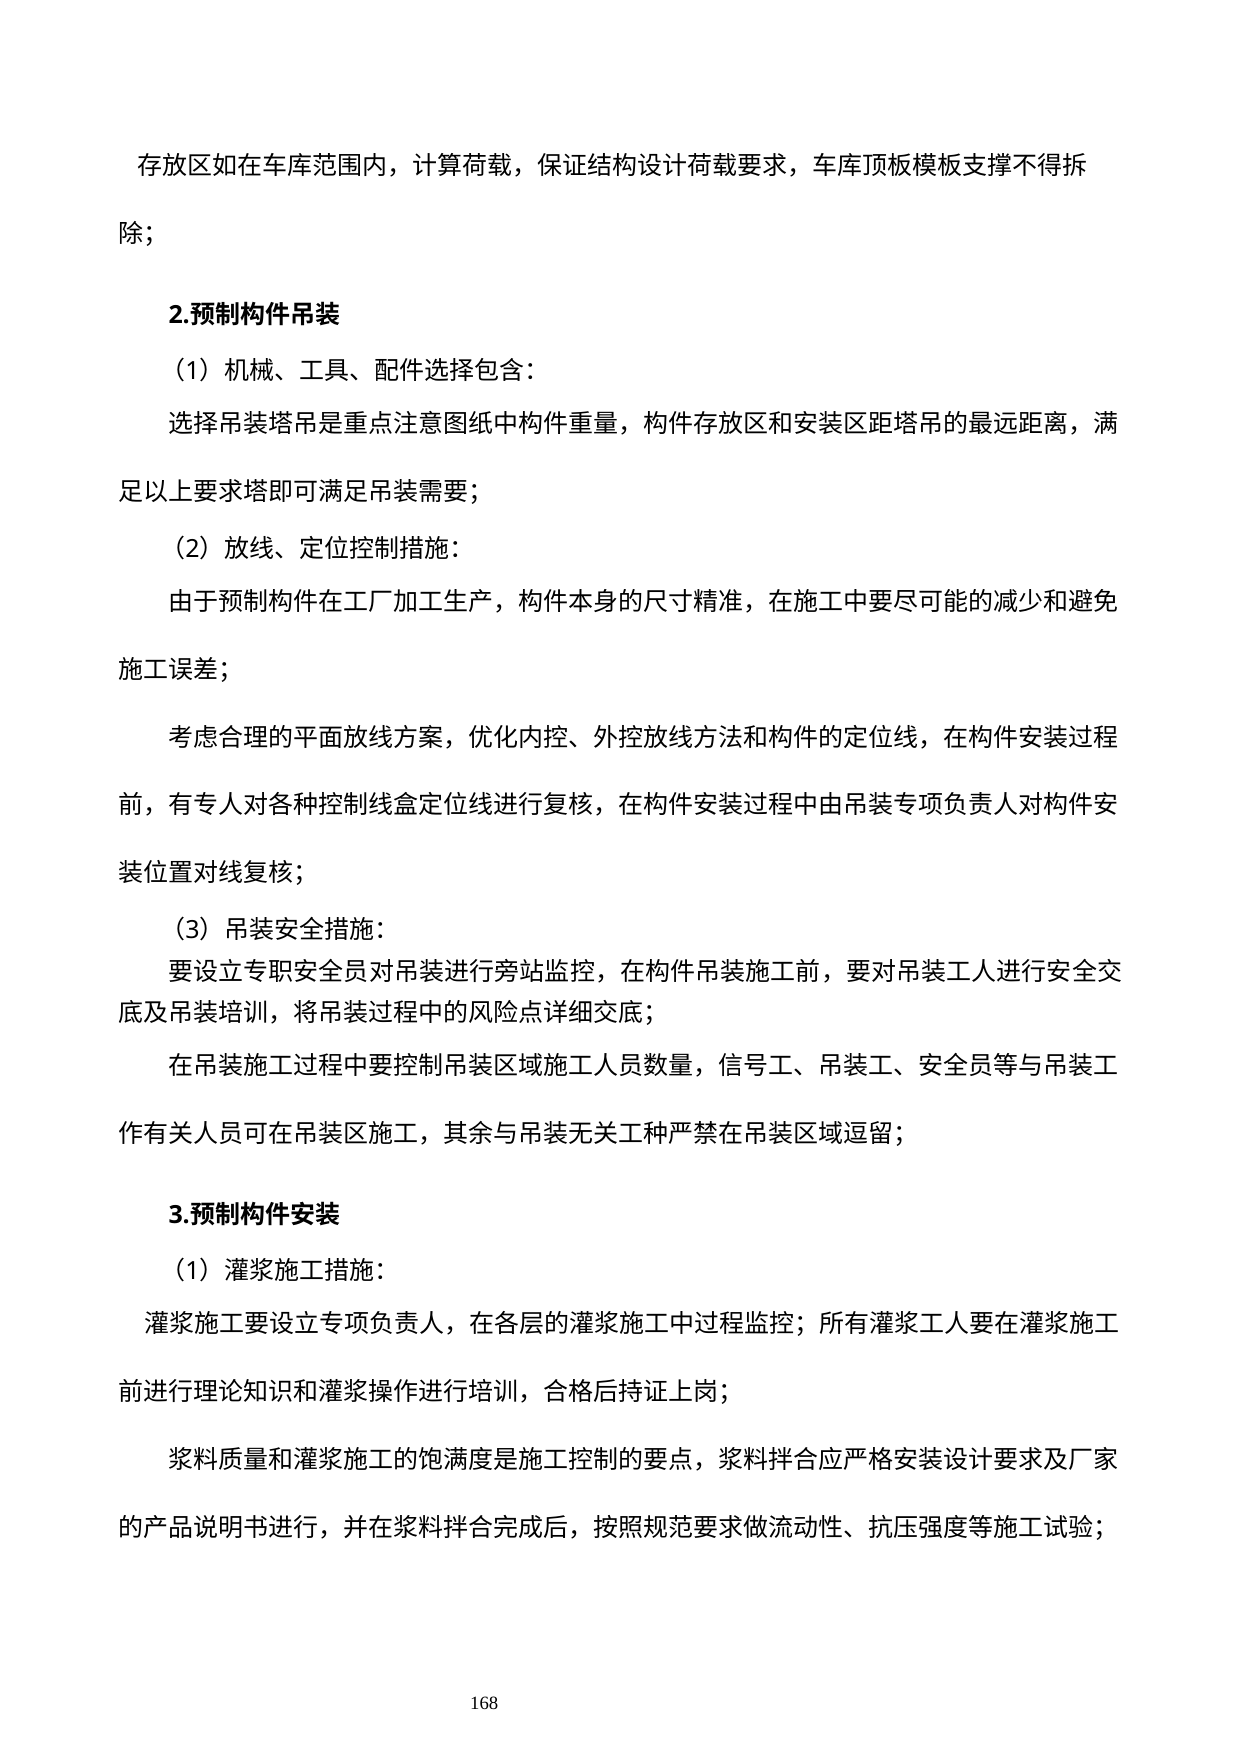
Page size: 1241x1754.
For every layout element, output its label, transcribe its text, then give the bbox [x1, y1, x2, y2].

subtitle 3.预制构件安装 [118, 1178, 1122, 1246]
text 在吊装施工过程中要控制吊装区域施工人员数量，信号工、吊装工、安全员等与吊装工作有关人员可在吊装区施工，其余与吊装无关工种严禁在吊装区域逗留； [118, 1030, 1122, 1166]
list （1）灌浆施工措施： [160, 1246, 1122, 1288]
text 选择吊装塔吊是重点注意图纸中构件重量，构件存放区和安装区距塔吊的最远距离，满足以上要求塔即可满足吊装需要； [118, 388, 1122, 524]
list （2）放线、定位控制措施： [160, 524, 1122, 565]
text 存放区如在车库范围内，计算荷载，保证结构设计荷载要求，车库顶板模板支撑不得拆除； [118, 130, 1122, 266]
list 吊装安全措施： [160, 905, 1122, 947]
list （1）机械、工具、配件选择包含： [160, 346, 1122, 388]
text 浆料质量和灌浆施工的饱满度是施工控制的要点，浆料拌合应严格安装设计要求及厂家的产品说明书进行，并在浆料拌合完成后，按照规范要求做流动性、抗压强度等施工试验； [118, 1424, 1122, 1559]
list 要设立专职安全员对吊装进行旁站监控，在构件吊装施工前，要对吊装工人进行安全交底及吊装培训，将吊装过程中的风险点详细交底； [118, 947, 1122, 1030]
text 灌浆施工要设立专项负责人，在各层的灌浆施工中过程监控；所有灌浆工人要在灌浆施工前进行理论知识和灌浆操作进行培训，合格后持证上岗； [118, 1288, 1122, 1424]
subtitle 2.预制构件吊装 [118, 278, 1122, 346]
text 由于预制构件在工厂加工生产，构件本身的尺寸精准，在施工中要尽可能的减少和避免施工误差； [118, 565, 1122, 701]
text 考虑合理的平面放线方案，优化内控、外控放线方法和构件的定位线，在构件安装过程前，有专人对各种控制线盒定位线进行复核，在构件安装过程中由吊装专项负责人对构件安装位置对线复核； [118, 701, 1122, 905]
